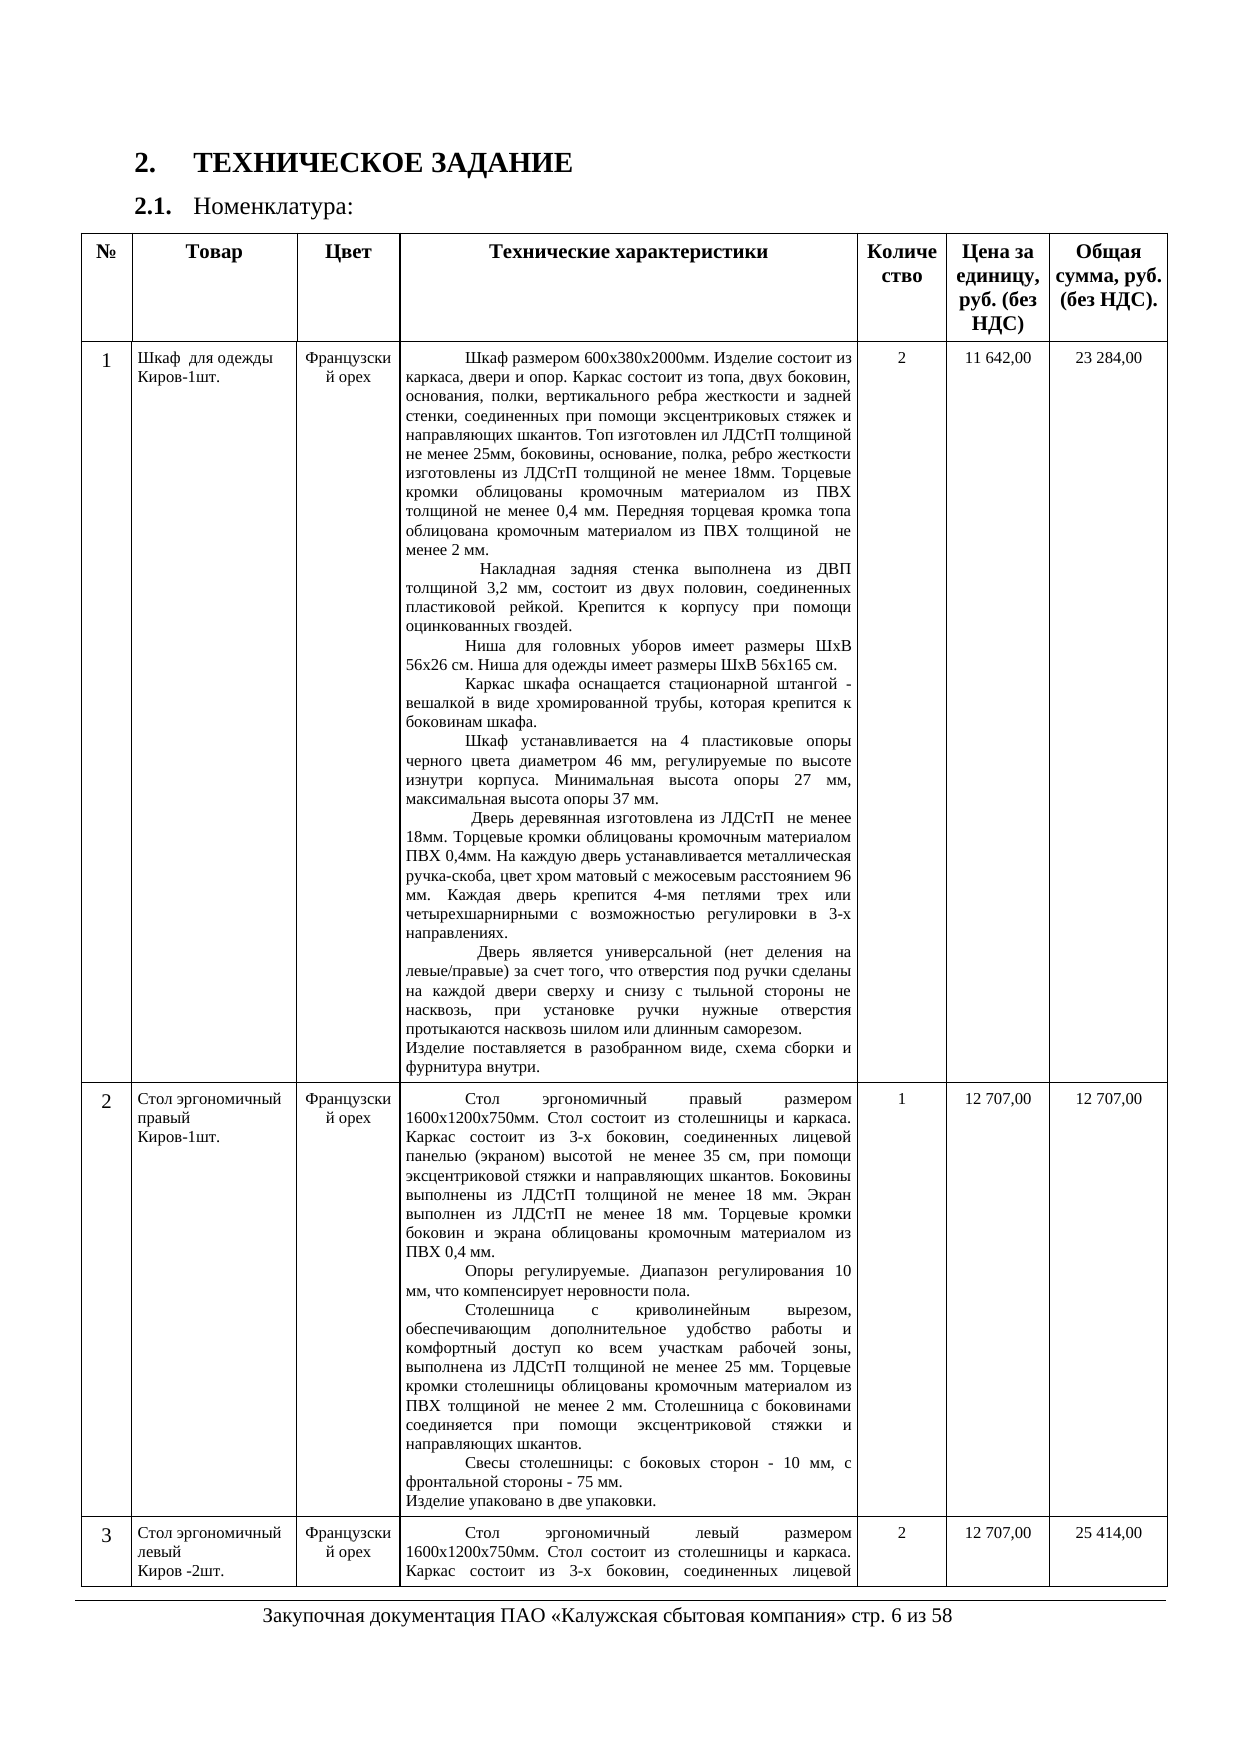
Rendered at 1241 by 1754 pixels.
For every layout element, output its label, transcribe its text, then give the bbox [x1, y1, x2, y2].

table_cell 12 707,00 [1050, 1083, 1167, 1516]
table_cell Стол эргономичный правый Киров-1шт. [132, 1083, 296, 1516]
list Номенклатура: [112, 191, 1138, 220]
table_cell 2 [82, 1083, 131, 1516]
table_cell Французский орех [297, 1083, 399, 1516]
table_cell 1 [82, 342, 131, 1082]
table_header Цена за единицу, руб. (без НДС) [947, 234, 1049, 341]
table_header Общая сумма, руб. (без НДС). [1050, 234, 1167, 341]
table_header Технические характеристики [401, 234, 857, 341]
table_cell 2 [858, 1517, 946, 1586]
table_cell 11 642,00 [947, 342, 1049, 1082]
table_cell 25 414,00 [1050, 1517, 1167, 1586]
table_header № [82, 234, 132, 341]
list ТЕХНИЧЕСКОЕ ЗАДАНИЕ [112, 145, 1138, 179]
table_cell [132, 1517, 296, 1586]
table_cell 12 707,00 [947, 1083, 1049, 1516]
table_cell 3 [82, 1517, 131, 1586]
table_cell 2 [858, 342, 946, 1082]
table_cell Стол эргономичный правый размером 1600х1200х750мм. Стол состоит из столешницы и каркаса. Каркас состоит из 3-х боковин, соединенных лицевой панелью (экраном) высотой не менее 35 см, при помощи эксцентриковой стяжки и направляющих шкантов. Боковины выполнены из ЛДСтП толщиной не менее 18 мм. Экран выполнен из ЛДСтП не менее 18 мм. Торцевые кромки боковин и экрана облицованы кромочным материалом из ПВХ 0,4 мм. Опоры регулируемые. Диапазон регулирования 10 мм, что компенсирует неровности пола. Столешница с криволинейным вырезом, обеспечивающим дополнительное удобство работы и комфортный доступ ко всем участкам рабочей зоны, выполнена из ЛДСтП толщиной не менее 25 мм. Торцевые кромки столешницы облицованы кромочным материалом из ПВХ толщиной не менее 2 мм. Столешница с боковинами соединяется при помощи эксцентриковой стяжки и направляющих шкантов. Свесы столешницы: с боковых сторон - 10 мм, с фронтальной стороны - 75 мм. Изделие упаковано в две упаковки. [401, 1083, 857, 1516]
table_cell Французский орех [297, 342, 399, 1082]
table_header Товар [133, 234, 297, 341]
table_cell Шкаф для одежды Киров-1шт. [132, 342, 296, 1082]
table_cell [401, 1517, 857, 1586]
table_cell Французский орех [297, 1517, 399, 1586]
table_cell 12 707,00 [947, 1517, 1049, 1586]
table_cell Шкаф размером 600х380х2000мм. Изделие состоит из каркаса, двери и опор. Каркас состоит из топа, двух боковин, основания, полки, вертикального ребра жесткости и задней стенки, соединенных при помощи эксцентриковых стяжек и направляющих шкантов. Топ изготовлен ил ЛДСтП толщиной не менее 25мм, боковины, основание, полка, ребро жесткости изготовлены из ЛДСтП толщиной не менее 18мм. Торцевые кромки облицованы кромочным материалом из ПВХ толщиной не менее 0,4 мм. Передняя торцевая кромка топа облицована кромочным материалом из ПВХ толщиной не менее 2 мм. Накладная задняя стенка выполнена из ДВП толщиной 3,2 мм, состоит из двух половин, соединенных пластиковой рейкой. Крепится к корпусу при помощи оцинкованных гвоздей. Ниша для головных уборов имеет размеры ШхВ 56х26 см. Ниша для одежды имеет размеры ШхВ 56х165 см. Каркас шкафа оснащается стационарной штангой - вешалкой в виде хромированной трубы, которая крепится к боковинам шкафа. Шкаф устанавливается на 4 пластиковые опоры черного цвета диаметром 46 мм, регулируемые по высоте изнутри корпуса. Минимальная высота опоры 27 мм, максимальная высота опоры 37 мм. Дверь деревянная изготовлена из ЛДСтП не менее 18мм. Торцевые кромки облицованы кромочным материалом ПВХ 0,4мм. На каждую дверь устанавливается металлическая ручка-скоба, цвет хром матовый с межосевым расстоянием 96 мм. Каждая дверь крепится 4-мя петлями трех или четырехшарнирными с возможностью регулировки в 3-х направлениях. Дверь является универсальной (нет деления на левые/правые) за счет того, что отверстия под ручки сделаны на каждой двери сверху и снизу с тыльной стороны не насквозь, при установке ручки нужные отверстия протыкаются насквозь шилом или длинным саморезом. Изделие поставляется в разобранном виде, схема сборки и фурнитура внутри. [401, 342, 857, 1082]
table_cell 23 284,00 [1050, 342, 1167, 1082]
table_header Количество [858, 234, 946, 341]
table_cell 1 [858, 1083, 946, 1516]
table_header Цвет [298, 234, 399, 341]
